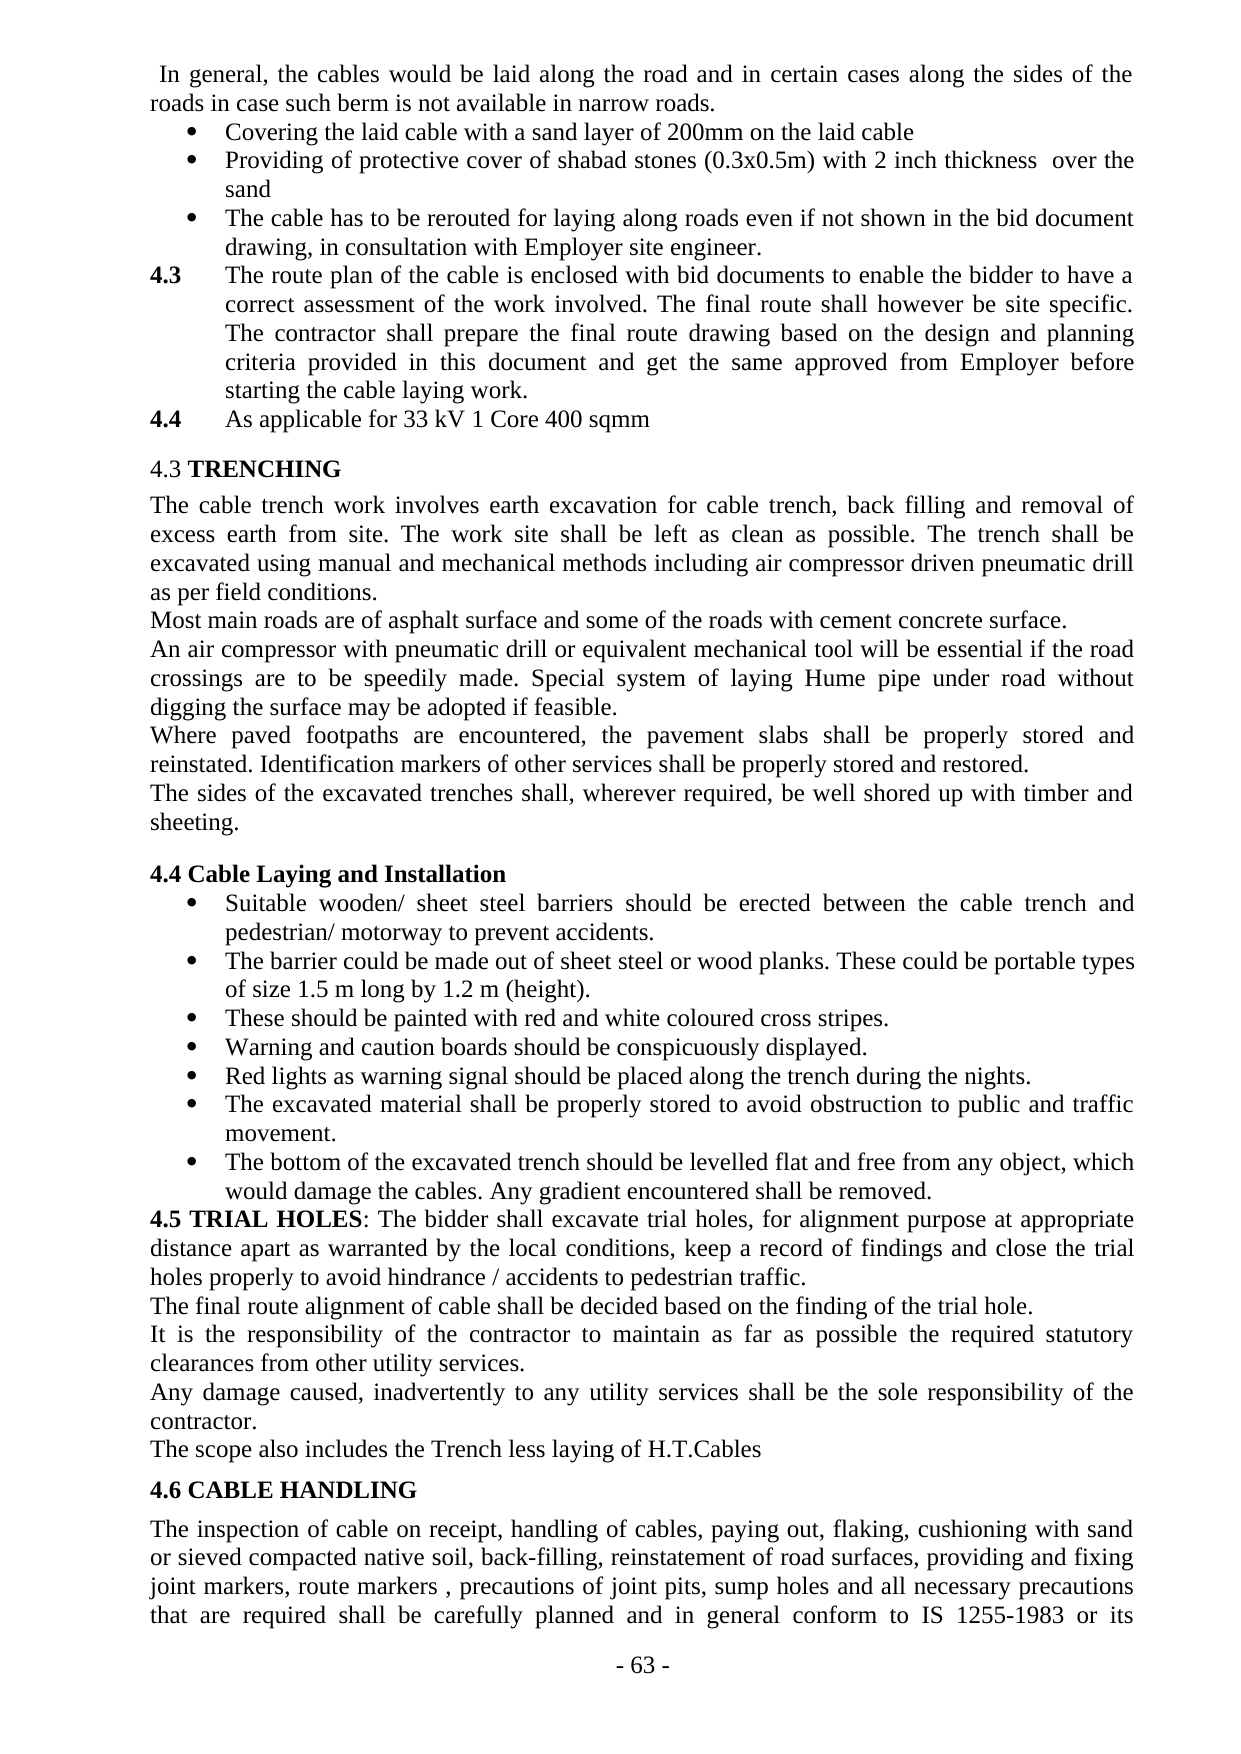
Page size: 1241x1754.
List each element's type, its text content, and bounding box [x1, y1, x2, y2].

text The final route alignment of cable shall be decided based on the finding of the trial hole. [150, 1291, 1135, 1319]
list The route plan of the cable is enclosed with bid documents to enable the bidder to have a correct assessment of the work involved. The final route shall however be site specific. The contractor shall prepare the final route drawing based on the design and planning criteria provided in this document and get the same approved from Employer before starting the cable laying work. [150, 260, 1135, 404]
list Suitable wooden/ sheet steel barriers should be erected between the cable trench and pedestrian/ motorway to prevent accidents. [187, 888, 1135, 946]
text Where paved footpaths are encountered, the pavement slabs shall be properly stored and reinstated. Identification markers of other services shall be properly stored and restored. [150, 721, 1135, 778]
text The scope also includes the Trench less laying of H.T.Cables [150, 1434, 1135, 1463]
list The excavated material shall be properly stored to avoid obstruction to public and traffic movement. [187, 1089, 1135, 1147]
list As applicable for 33 kV 1 Core 400 sqmm [150, 404, 1135, 433]
text Most main roads are of asphalt surface and some of the roads with cement concrete surface. [150, 606, 1135, 634]
list Providing of protective cover of shabad stones (0.3x0.5m) with 2 inch thickness over the sand [187, 145, 1135, 203]
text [150, 1514, 1135, 1629]
list The cable has to be rerouted for laying along roads even if not shown in the bid document drawing, in consultation with Employer site engineer. [187, 203, 1135, 260]
list The bottom of the excavated trench should be levelled flat and free from any object, which would damage the cables. Any gradient encountered shall be removed. [187, 1147, 1135, 1204]
text The sides of the excavated trenches shall, wherever required, be well shored up with timber and sheeting. [150, 778, 1135, 836]
list Red lights as warning signal should be placed along the trench during the nights. [187, 1061, 1135, 1089]
text It is the responsibility of the contractor to maintain as far as possible the required statutory clearances from other utility services. [150, 1319, 1135, 1377]
list The barrier could be made out of sheet steel or wood planks. These could be portable types of size 1.5 m long by 1.2 m (height). [187, 946, 1135, 1003]
text In general, the cables would be laid along the road and in certain cases along the sides of the roads in case such berm is not available in narrow roads. [150, 59, 1135, 117]
list Warning and caution boards should be conspicuously displayed. [187, 1032, 1135, 1061]
text The cable trench work involves earth excavation for cable trench, back filling and removal of excess earth from site. The work site shall be left as clean as possible. The trench shall be excavated using manual and mechanical methods including air compressor driven pneumatic drill as per field conditions. [150, 491, 1135, 606]
text Any damage caused, inadvertently to any utility services shall be the sole responsibility of the contractor. [150, 1377, 1135, 1434]
text 4.3 TRENCHING [150, 454, 1135, 483]
list These should be painted with red and white coloured cross stripes. [187, 1003, 1135, 1032]
text 4.4 Cable Laying and Installation [150, 859, 1135, 888]
text 4.6 CABLE HANDLING [150, 1475, 1135, 1504]
list Covering the laid cable with a sand layer of 200mm on the laid cable [187, 117, 1135, 145]
text An air compressor with pneumatic drill or equivalent mechanical tool will be essential if the road crossings are to be speedily made. Special system of laying Hume pipe under road without digging the surface may be adopted if feasible. [150, 634, 1135, 721]
text 4.5 TRIAL HOLES: The bidder shall excavate trial holes, for alignment purpose at appropriate distance apart as warranted by the local conditions, keep a record of findings and close the trial holes properly to avoid hindrance / accidents to pedestrian traffic. [150, 1204, 1135, 1291]
